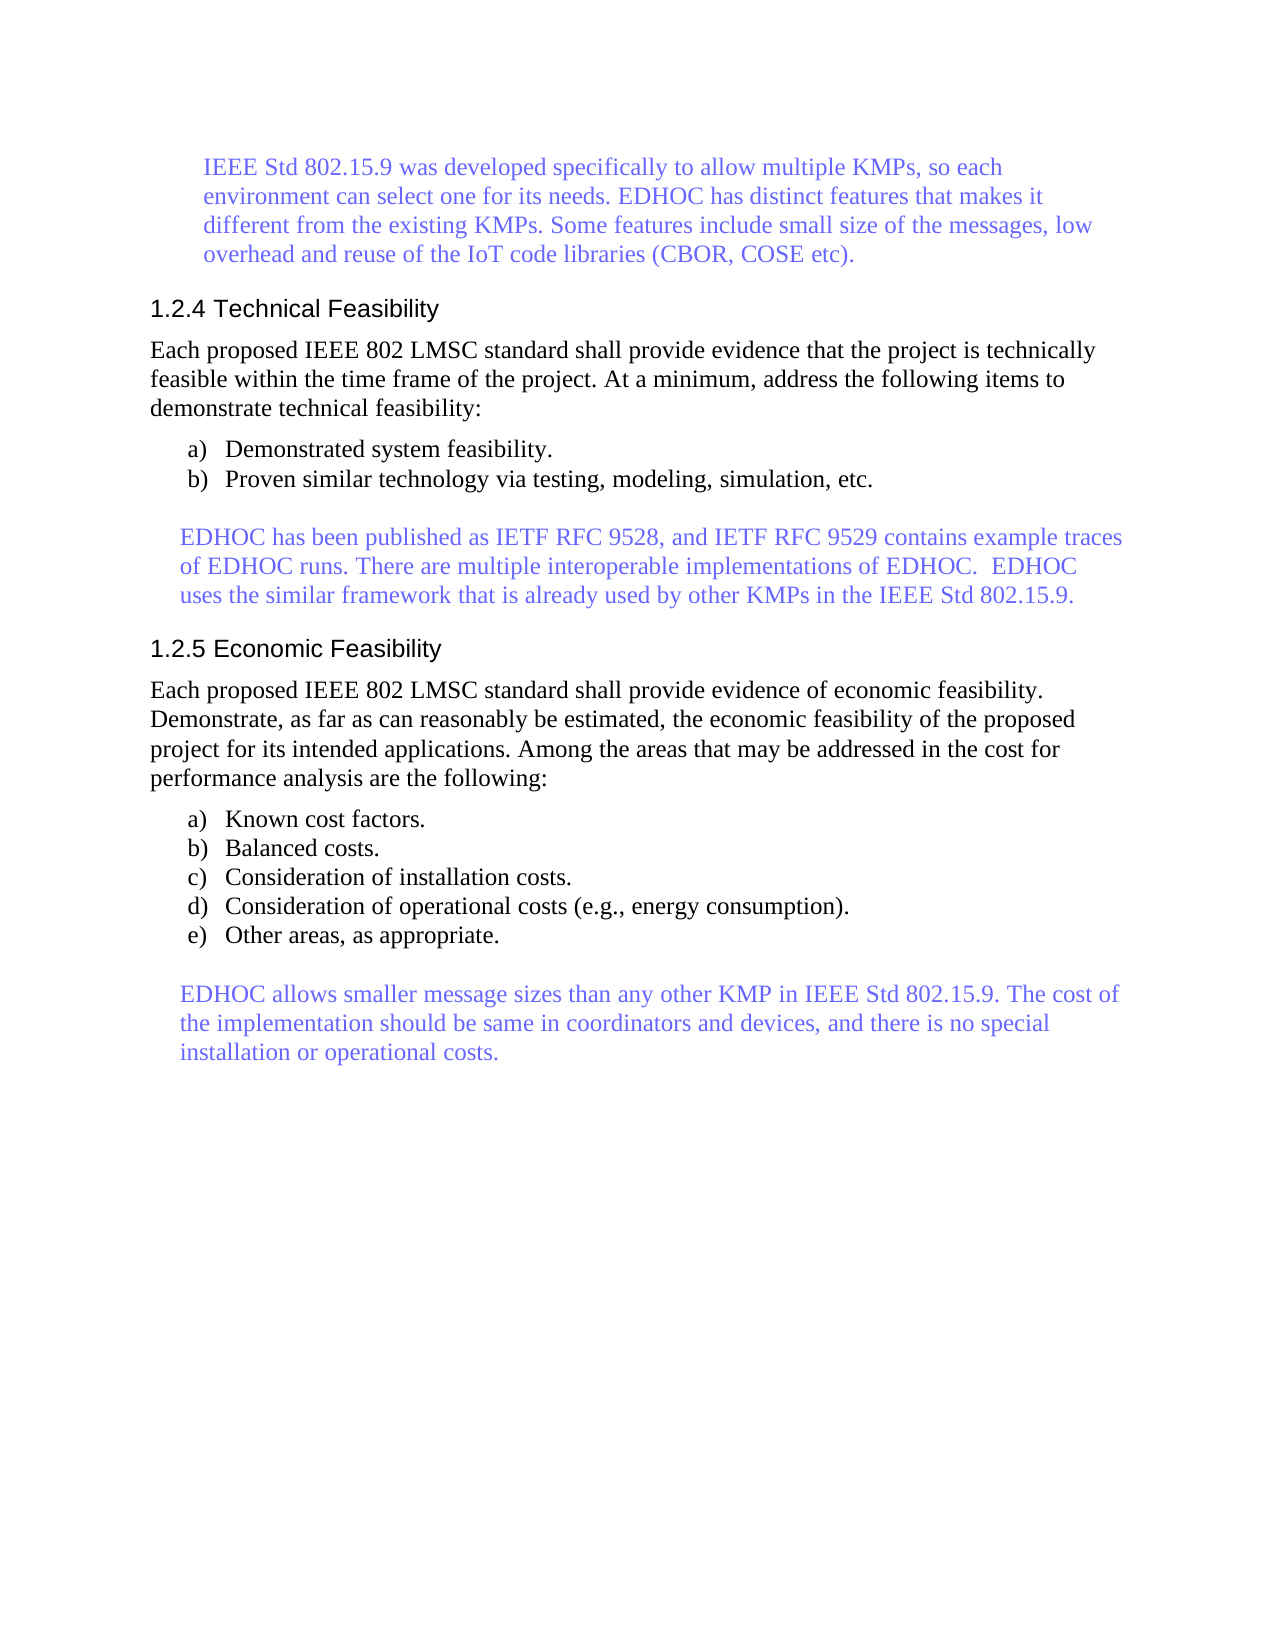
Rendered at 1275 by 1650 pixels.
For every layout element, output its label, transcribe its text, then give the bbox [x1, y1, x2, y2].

list Other areas, as appropriate. [187, 920, 1125, 949]
list Consideration of installation costs. [187, 862, 1125, 891]
list Proven similar technology via testing, modeling, simulation, etc. [187, 463, 1125, 492]
subtitle Technical Feasibility [150, 294, 1125, 323]
list Consideration of operational costs (e.g., energy consumption). [187, 891, 1125, 920]
text Each proposed IEEE 802 LMSC standard shall provide evidence of economic feasibility. Demonstrate, as far as can reasonably be estimated, the economic feasibility of the proposed project for its intended applications. Among the areas that may be addressed in the cost for performance analysis are the following: [150, 675, 1125, 792]
text Each proposed IEEE 802 LMSC standard shall provide evidence that the project is technically feasible within the time frame of the project. At a minimum, address the following items to demonstrate technical feasibility: [150, 335, 1125, 422]
subtitle Economic Feasibility [150, 634, 1125, 663]
list Demonstrated system feasibility. [187, 434, 1125, 463]
